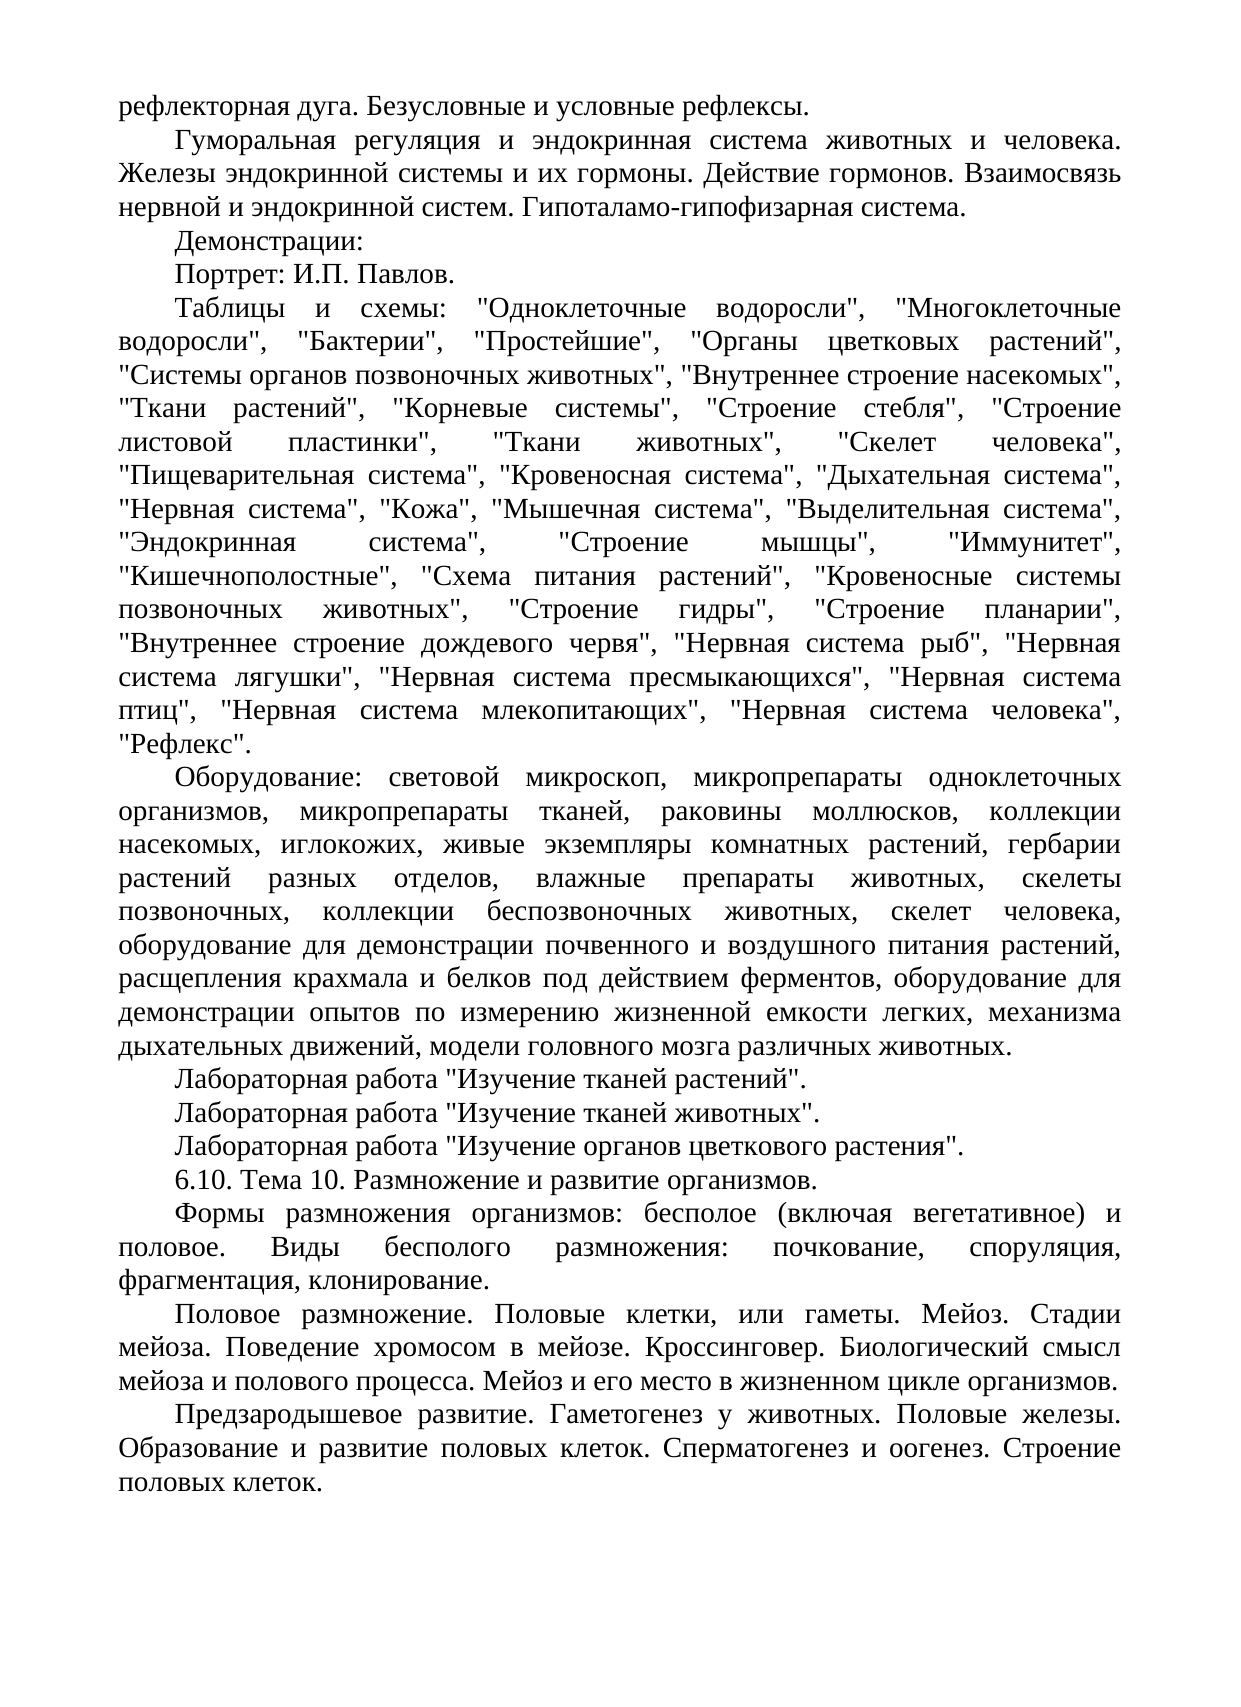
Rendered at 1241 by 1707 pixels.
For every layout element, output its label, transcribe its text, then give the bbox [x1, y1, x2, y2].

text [118, 88, 1122, 122]
text Демонстрации: [118, 223, 1122, 256]
text Гуморальная регуляция и эндокринная система животных и человека. Железы эндокринной системы и их гормоны. Действие гормонов. Взаимосвязь нервной и эндокринной систем. Гипоталамо-гипофизарная система. [118, 122, 1122, 223]
text Лабораторная работа "Изучение органов цветкового растения". [118, 1128, 1122, 1162]
text Предзародышевое развитие. Гаметогенез у животных. Половые железы. Образование и развитие половых клеток. Сперматогенез и оогенез. Строение половых клеток. [118, 1397, 1122, 1497]
text Оборудование: световой микроскоп, микропрепараты одноклеточных организмов, микропрепараты тканей, раковины моллюсков, коллекции насекомых, иглокожих, живые экземпляры комнатных растений, гербарии растений разных отделов, влажные препараты животных, скелеты позвоночных, коллекции беспозвоночных животных, скелет человека, оборудование для демонстрации почвенного и воздушного питания растений, расщепления крахмала и белков под действием ферментов, оборудование для демонстрации опытов по измерению жизненной емкости легких, механизма дыхательных движений, модели головного мозга различных животных. [118, 759, 1122, 1061]
text Лабораторная работа "Изучение тканей растений". [118, 1061, 1122, 1095]
text Половое размножение. Половые клетки, или гаметы. Мейоз. Стадии мейоза. Поведение хромосом в мейозе. Кроссинговер. Биологический смысл мейоза и полового процесса. Мейоз и его место в жизненном цикле организмов. [118, 1296, 1122, 1397]
text Формы размножения организмов: бесполое (включая вегетативное) и половое. Виды бесполого размножения: почкование, споруляция, фрагментация, клонирование. [118, 1195, 1122, 1296]
text Портрет: И.П. Павлов. [118, 256, 1122, 290]
text 6.10. Тема 10. Размножение и развитие организмов. [118, 1162, 1122, 1195]
text Таблицы и схемы: "Одноклеточные водоросли", "Многоклеточные водоросли", "Бактерии", "Простейшие", "Органы цветковых растений", "Системы органов позвоночных животных", "Внутреннее строение насекомых", "Ткани растений", "Корневые системы", "Строение стебля", "Строение листовой пластинки", "Ткани животных", "Скелет человека", "Пищеварительная система", "Кровеносная система", "Дыхательная система", "Нервная система", "Кожа", "Мышечная система", "Выделительная система", "Эндокринная система", "Строение мышцы", "Иммунитет", "Кишечнополостные", "Схема питания растений", "Кровеносные системы позвоночных животных", "Строение гидры", "Строение планарии", "Внутреннее строение дождевого червя", "Нервная система рыб", "Нервная система лягушки", "Нервная система пресмыкающихся", "Нервная система птиц", "Нервная система млекопитающих", "Нервная система человека", "Рефлекс". [118, 290, 1122, 759]
text Лабораторная работа "Изучение тканей животных". [118, 1095, 1122, 1128]
